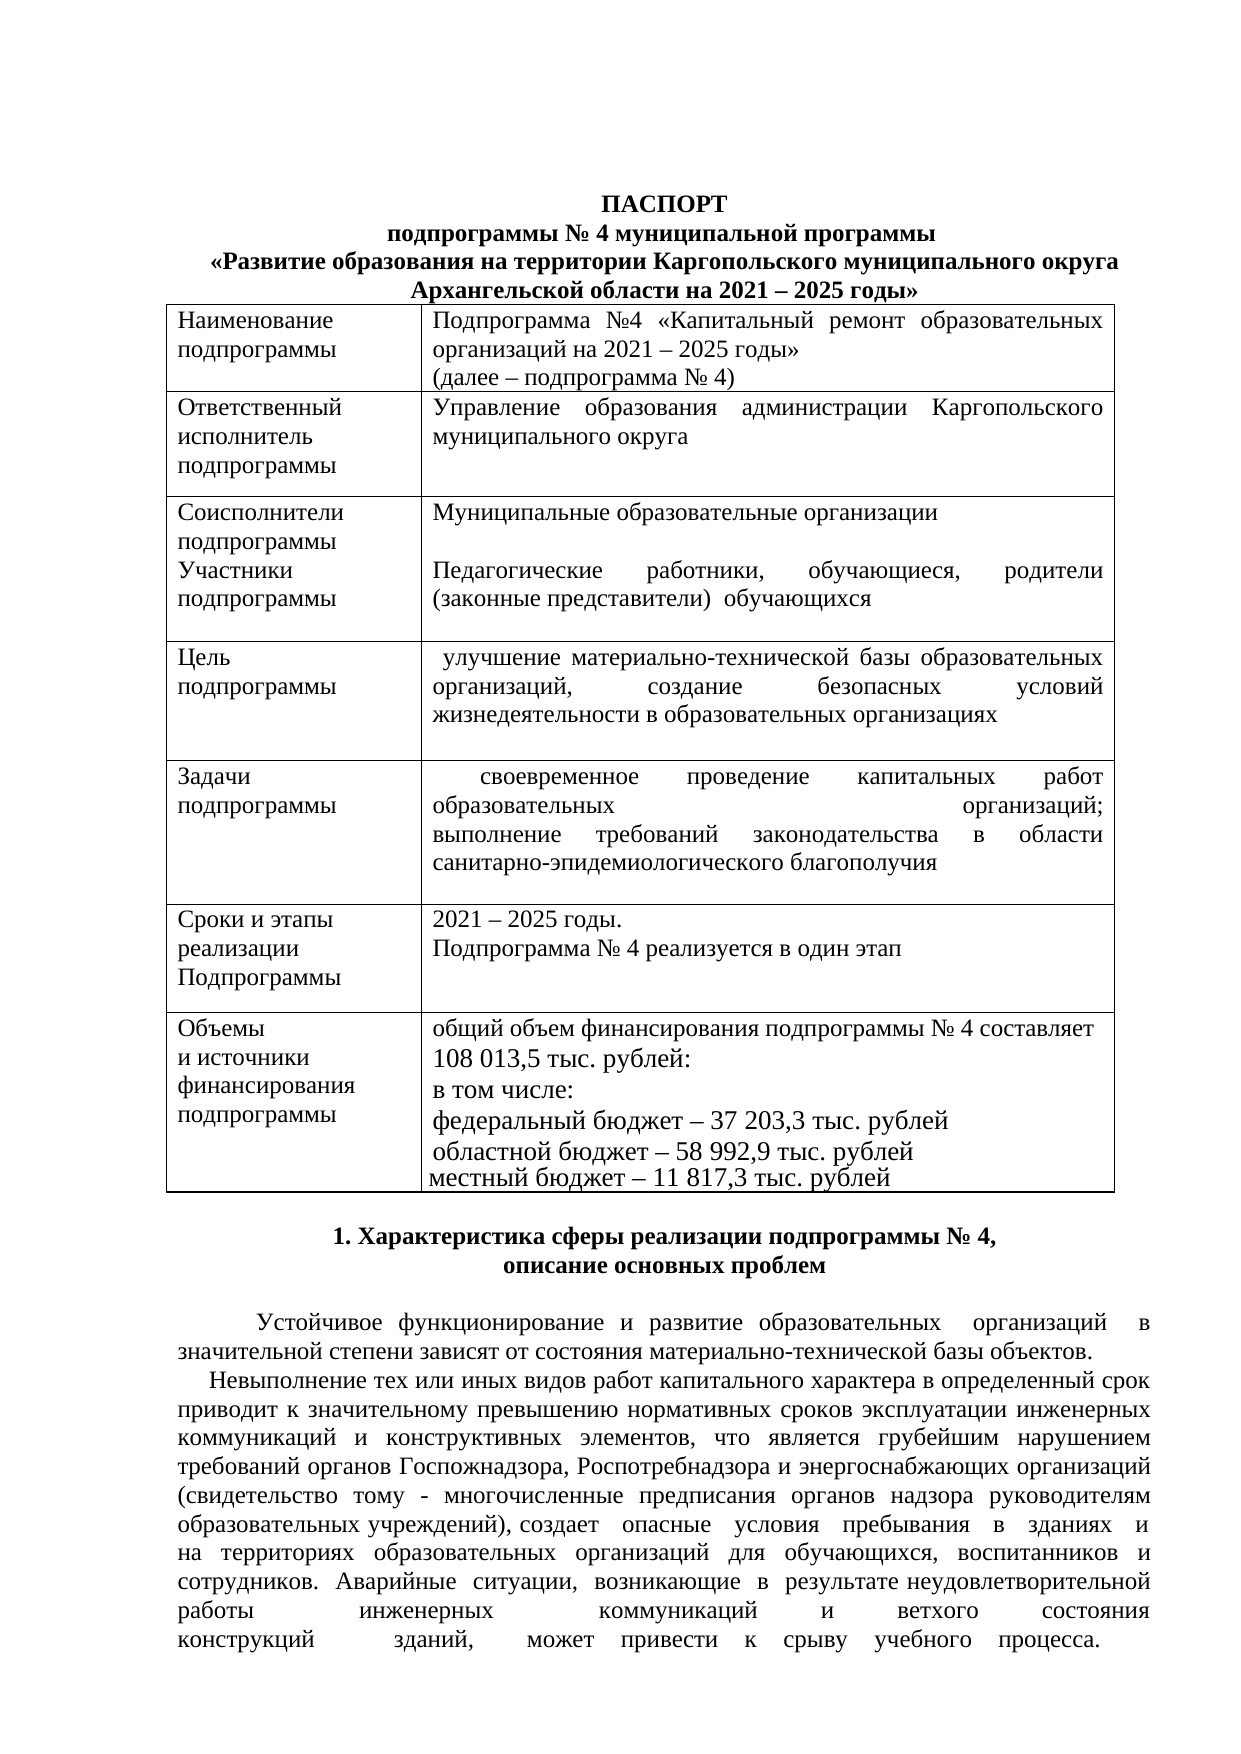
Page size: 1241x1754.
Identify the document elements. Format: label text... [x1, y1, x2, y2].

table_cell Соисполнители подпрограммы Участники подпрограммы [167, 497, 421, 641]
table_cell Цель подпрограммы [167, 642, 421, 760]
text подпрограммы № 4 муниципальной программы «Развитие образования на территории Каргопольского муниципального округа [177, 218, 1152, 275]
table_cell 2021 – 2025 годы. Подпрограмма № 4 реализуется в один этап [422, 905, 1114, 1012]
table_cell Сроки и этапы реализации Подпрограммы [167, 905, 421, 1012]
table_cell Задачи подпрограммы [167, 761, 421, 903]
table_cell Управление образования администрации Каргопольского муниципального округа [422, 392, 1114, 496]
table_header Подпрограмма №4 «Капитальный ремонт образовательных организаций на 2021 – 2025 годы» (далее – подпрограмма № 4) [422, 305, 1114, 391]
text описание основных проблем [177, 1250, 1152, 1279]
table_cell общий объем финансирования подпрограммы № 4 составляет 108 013,5 тыс. рублей: в том числе: федеральный бюджет – 37 203,3 тыс. рублей областной бюджет – 58 992,9 тыс. рублей местный бюджет – 11 817,3 тыс. рублей [422, 1013, 1114, 1191]
text ПАСПОРТ [177, 189, 1152, 218]
table_cell улучшение материально-технической базы образовательных организаций, создание безопасных условий жизнедеятельности в образовательных организациях [422, 642, 1114, 760]
table_cell Ответственный исполнитель подпрограммы [167, 392, 421, 496]
text Архангельской области на 2021 – 2025 годы» [177, 275, 1152, 304]
table_cell своевременное проведение капитальных работ образовательных организаций; выполнение требований законодательства в области санитарно-эпидемиологического благополучия [422, 761, 1114, 903]
table_cell Муниципальные образовательные организации Педагогические работники, обучающиеся, родители (законные представители) обучающихся [422, 497, 1114, 641]
text Устойчивое функционирование и развитие образовательных организаций в значительной степени зависят от состояния материально-технической базы объектов. [177, 1279, 1152, 1365]
text 1. Характеристика сферы реализации подпрограммы № 4, [177, 1221, 1152, 1250]
table_cell Объемы и источники финансирования подпрограммы [167, 1013, 421, 1191]
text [177, 1365, 1152, 1652]
table_header Наименование подпрограммы [167, 305, 421, 391]
